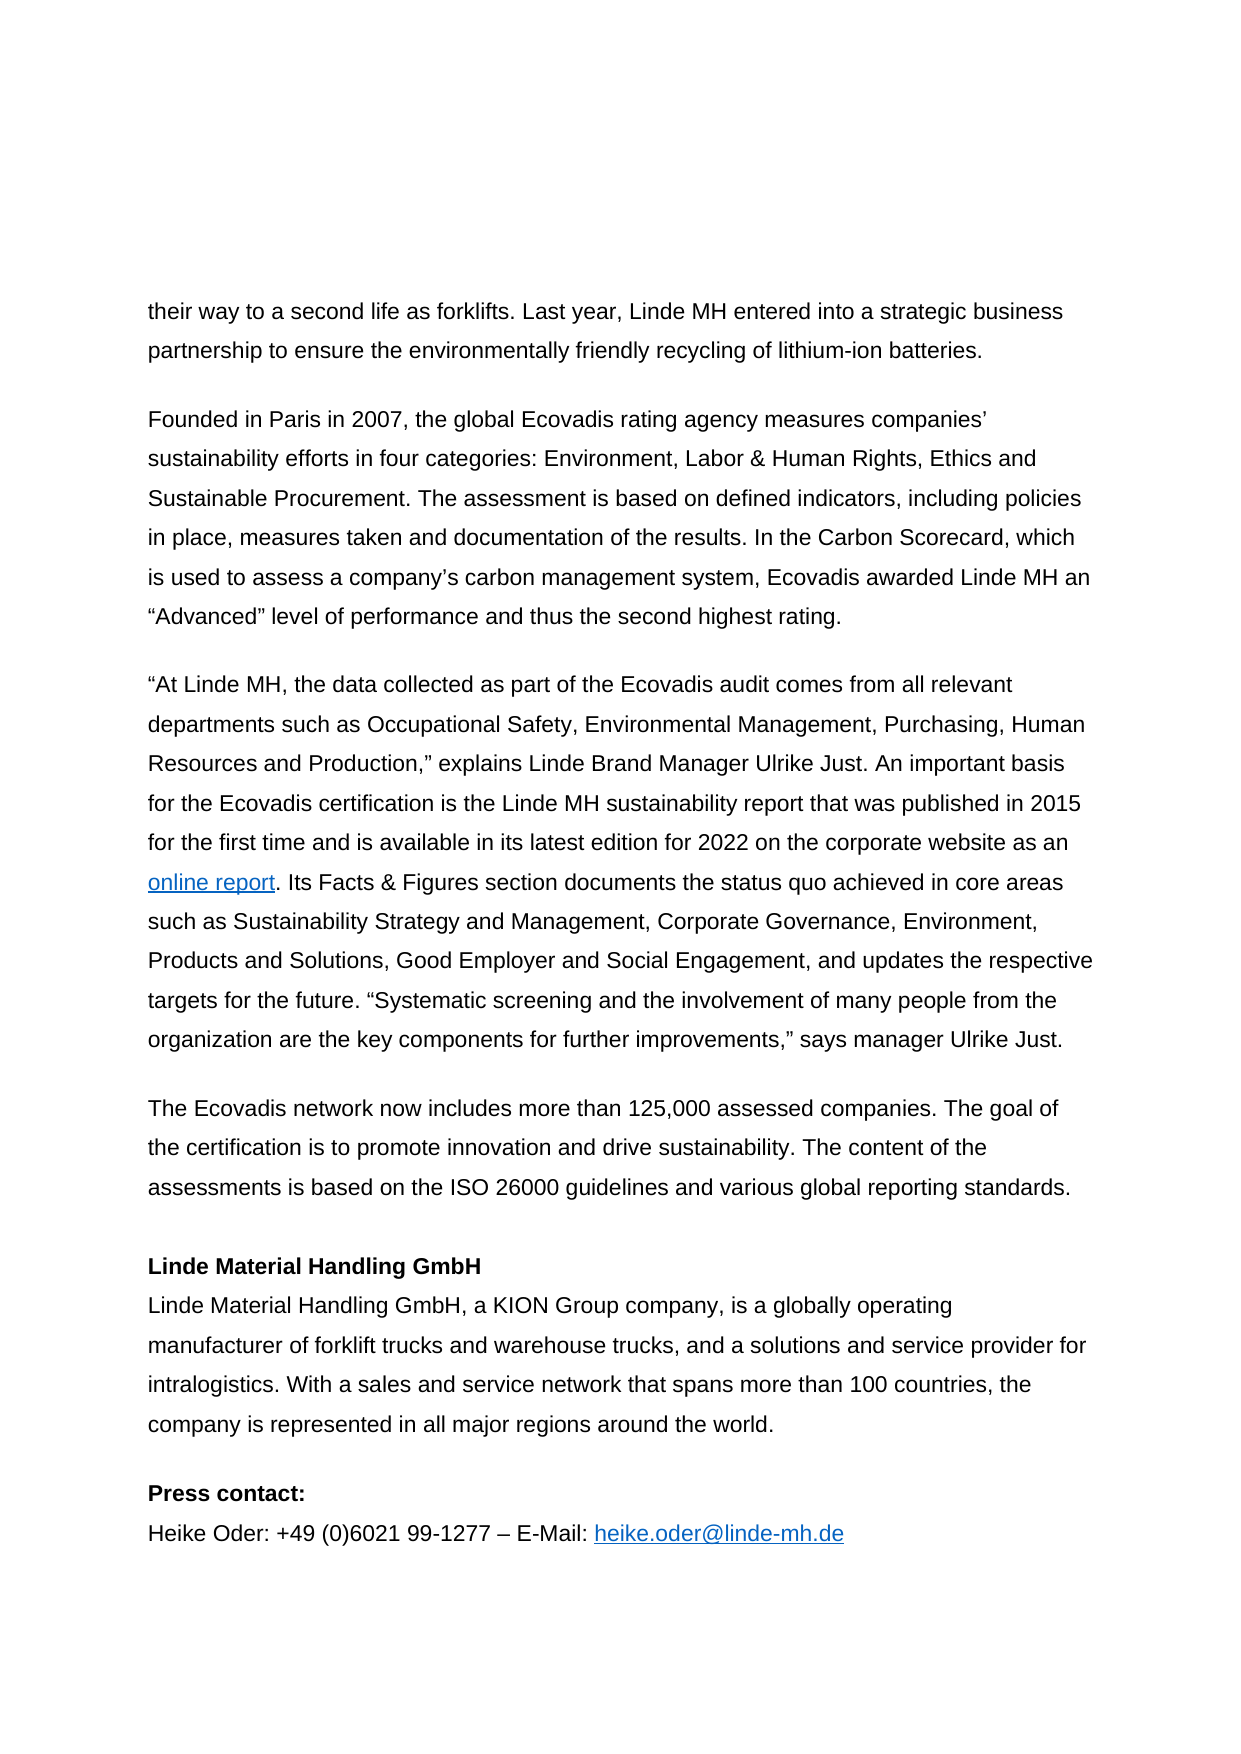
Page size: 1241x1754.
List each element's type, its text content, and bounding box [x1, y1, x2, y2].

text “At Linde MH, the data collected as part of the Ecovadis audit comes from all relevant departments such as Occupational Safety, Environmental Management, Purchasing, Human Resources and Production,” explains Linde Brand Manager Ulrike Just. An important basis for the Ecovadis certification is the Linde MH sustainability report that was published in 2015 for the first time and is available in its latest edition for 2022 on the corporate website as an online report. Its Facts & Figures section documents the status quo achieved in core areas such as Sustainability Strategy and Management, Corporate Governance, Environment, Products and Solutions, Good Employer and Social Engagement, and updates the respective targets for the future. “Systematic screening and the involvement of many people from the organization are the key components for further improvements,” says manager Ulrike Just. [148, 671, 1093, 1053]
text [148, 298, 1093, 364]
text Founded in Paris in 2007, the global Ecovadis rating agency measures companies’ sustainability efforts in four categories: Environment, Labor & Human Rights, Ethics and Sustainable Procurement. The assessment is based on defined indicators, including policies in place, measures taken and documentation of the results. In the Carbon Scorecard, which is used to assess a company’s carbon management system, Ecovadis awarded Linde MH an “Advanced” level of performance and thus the second highest rating. [148, 406, 1093, 629]
text Linde Material Handling GmbH [148, 1253, 1093, 1279]
text Linde Material Handling GmbH, a KION Group company, is a globally operating manufacturer of forklift trucks and warehouse trucks, and a solutions and service provider for intralogistics. With a sales and service network that spans more than 100 countries, the company is represented in all major regions around the world. [148, 1292, 1093, 1437]
text Press contact: Heike Oder: +49 (0)6021 99-1277 – E-Mail: heike.oder@linde-mh.de [148, 1480, 1005, 1589]
text The Ecovadis network now includes more than 125,000 assessed companies. The goal of the certification is to promote innovation and drive sustainability. The content of the assessments is based on the ISO 26000 guidelines and various global reporting standards. [148, 1095, 1093, 1200]
